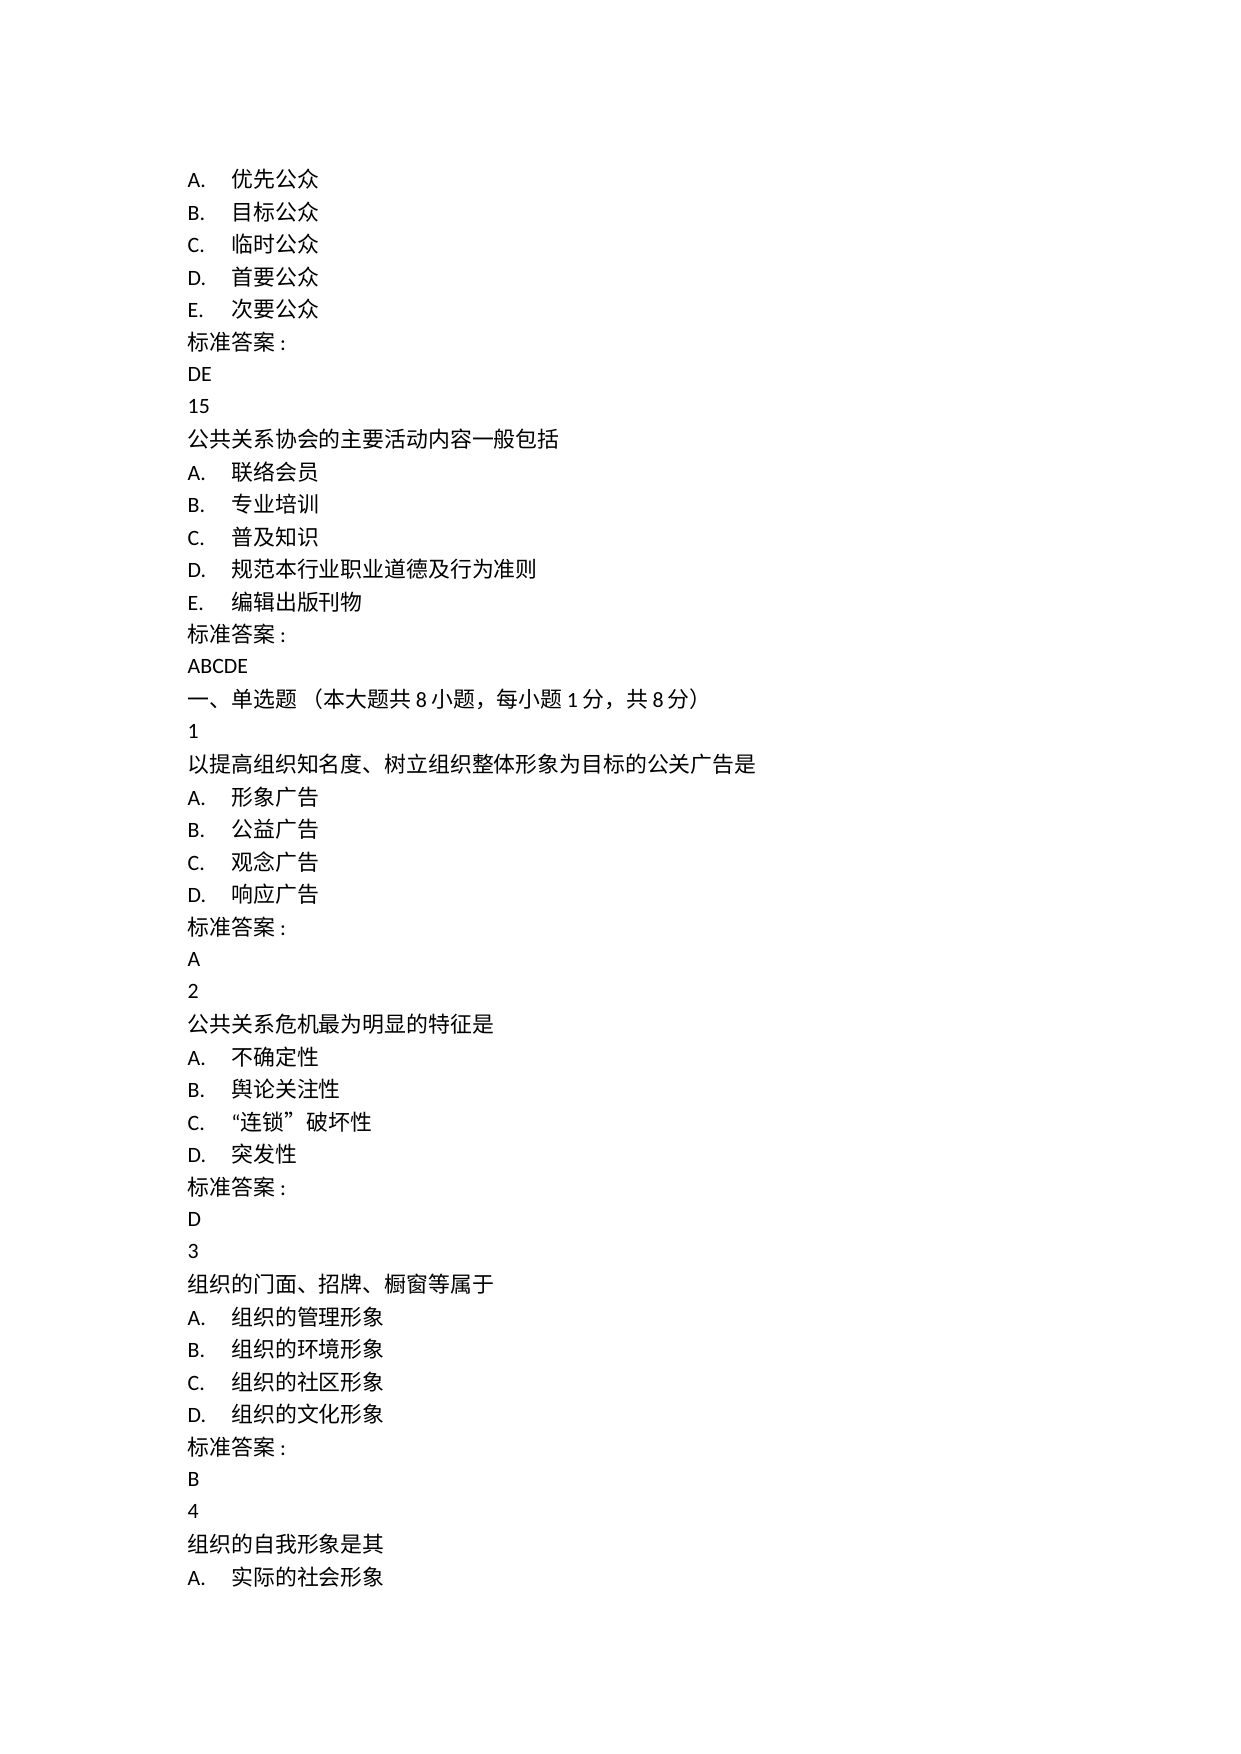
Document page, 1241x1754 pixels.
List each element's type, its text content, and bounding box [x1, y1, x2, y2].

text A [187, 942, 1053, 974]
text A. 形象广告 [187, 779, 1053, 812]
text B. 目标公众 [187, 194, 1053, 227]
text A. 组织的管理形象 [187, 1299, 1053, 1332]
text 组织的门面、招牌、橱窗等属于 [187, 1267, 1053, 1299]
text C. 观念广告 [187, 844, 1053, 877]
text A. 不确定性 [187, 1039, 1053, 1072]
text 标准答案 : [187, 1169, 1053, 1202]
text A. 联络会员 [187, 454, 1053, 487]
text A. 优先公众 [187, 162, 1053, 194]
text E. 编辑出版刊物 [187, 584, 1053, 617]
text B. 组织的环境形象 [187, 1332, 1053, 1364]
text 1 [187, 714, 1053, 747]
text B. 专业培训 [187, 487, 1053, 519]
text ABCDE [187, 649, 1053, 682]
text D. 首要公众 [187, 259, 1053, 292]
text 公共关系危机最为明显的特征是 [187, 1007, 1053, 1039]
text C. 组织的社区形象 [187, 1364, 1053, 1397]
text E. 次要公众 [187, 292, 1053, 324]
text A. 实际的社会形象 [187, 1559, 1053, 1592]
text DE [187, 357, 1053, 389]
text C. “连锁”破坏性 [187, 1104, 1053, 1137]
text 组织的自我形象是其 [187, 1527, 1053, 1559]
text 标准答案 : [187, 617, 1053, 649]
text B [187, 1462, 1053, 1494]
text C. 普及知识 [187, 519, 1053, 552]
text 4 [187, 1494, 1053, 1527]
text 标准答案 : [187, 324, 1053, 357]
text 以提高组织知名度、树立组织整体形象为目标的公关广告是 [187, 747, 1053, 779]
text 2 [187, 974, 1053, 1007]
text D. 规范本行业职业道德及行为准则 [187, 552, 1053, 584]
text C. 临时公众 [187, 227, 1053, 259]
text 公共关系协会的主要活动内容一般包括 [187, 422, 1053, 454]
text D [187, 1202, 1053, 1234]
text 一、单选题 （本大题共8小题，每小题1分，共8分） [187, 682, 1053, 714]
text D. 响应广告 [187, 877, 1053, 909]
text 3 [187, 1234, 1053, 1267]
text 15 [187, 389, 1053, 422]
text 标准答案 : [187, 1429, 1053, 1462]
text D. 突发性 [187, 1137, 1053, 1169]
text B. 舆论关注性 [187, 1072, 1053, 1104]
text 标准答案 : [187, 909, 1053, 942]
text B. 公益广告 [187, 812, 1053, 844]
text D. 组织的文化形象 [187, 1397, 1053, 1429]
